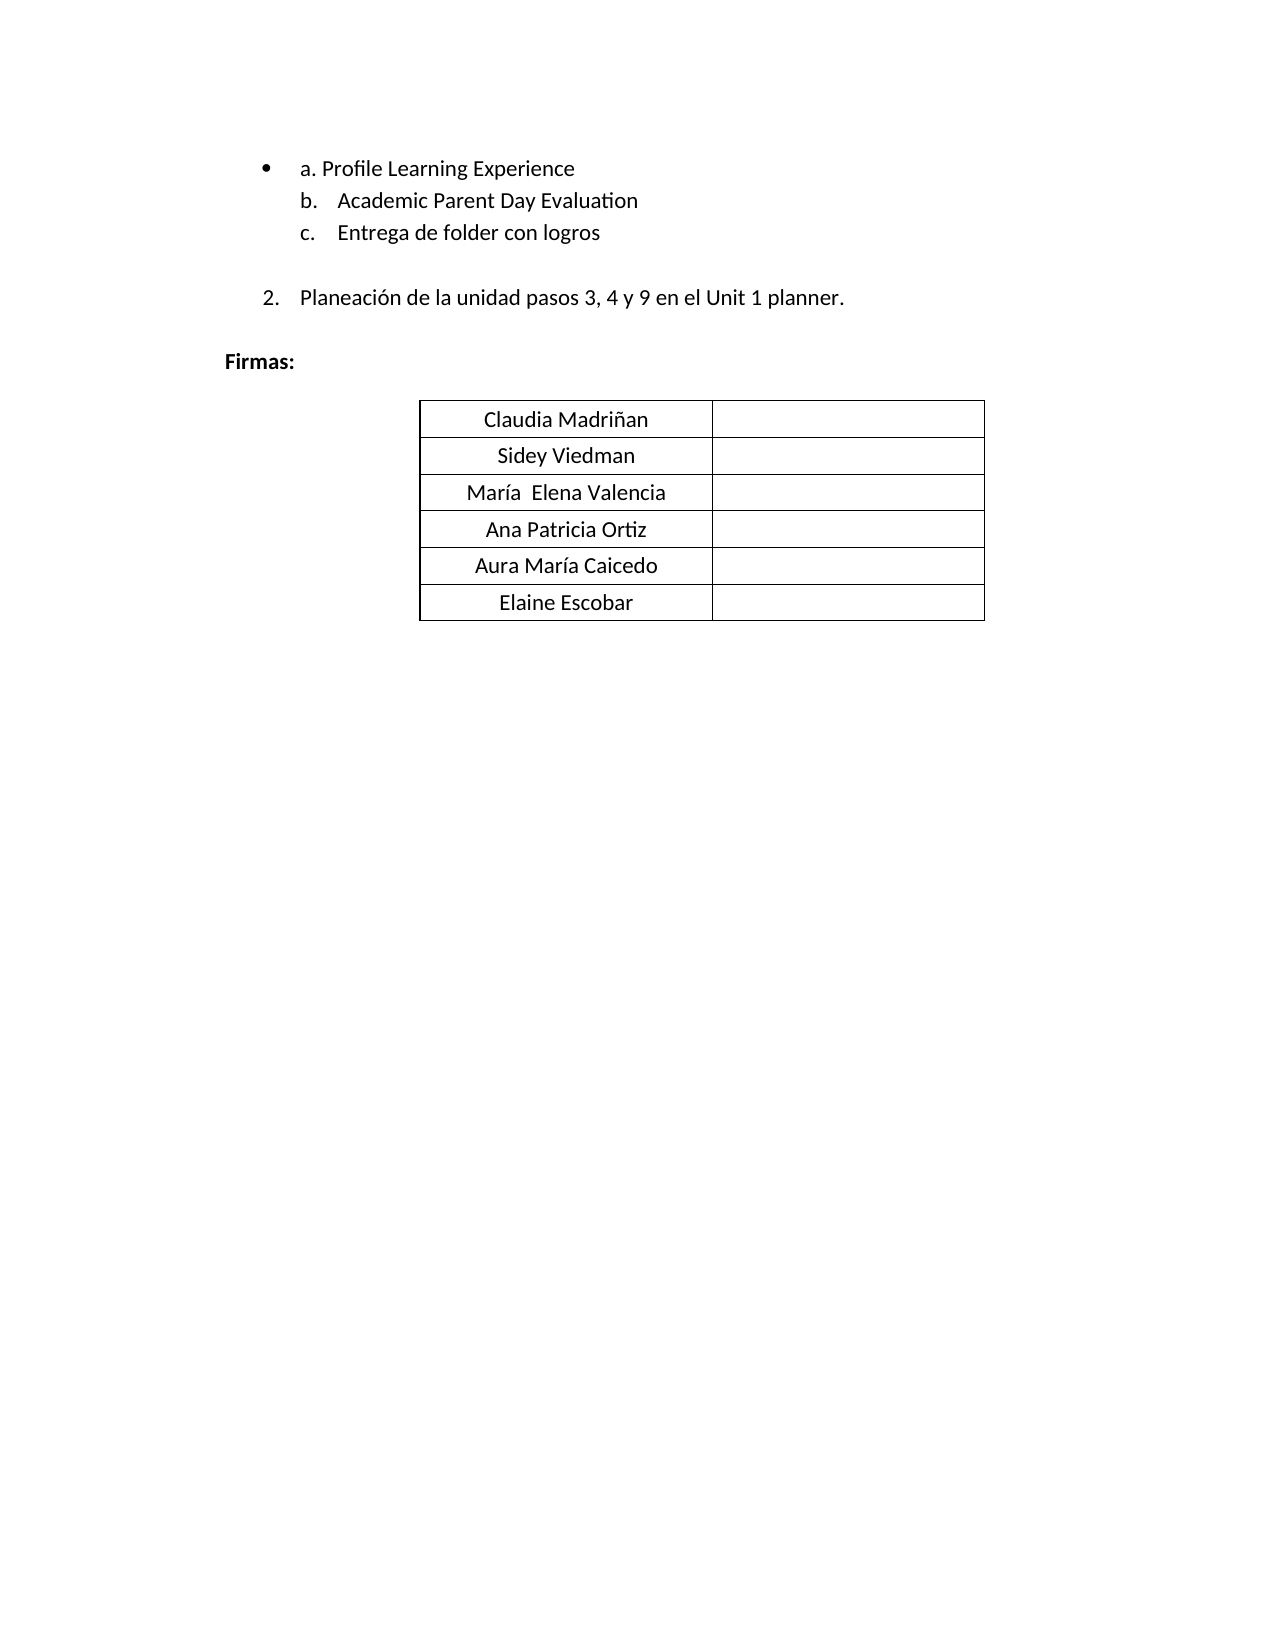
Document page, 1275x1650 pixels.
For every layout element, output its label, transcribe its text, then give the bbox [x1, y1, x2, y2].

table_cell [713, 438, 984, 473]
table_cell María Elena Valencia [421, 475, 712, 510]
table_header [713, 401, 984, 437]
list Academic Parent Day Evaluation [300, 186, 1125, 214]
list Firmas: [225, 347, 1125, 375]
table_cell [713, 585, 984, 620]
table_cell Aura María Caicedo [421, 548, 712, 583]
table_cell [713, 511, 984, 547]
table_cell Ana Patricia Ortiz [421, 511, 712, 547]
table_cell [713, 475, 984, 510]
table_cell [713, 548, 984, 583]
list Planeación de la unidad pasos 3, 4 y 9 en el Unit 1 planner. [262, 283, 1125, 311]
table_header Claudia Madriñan [421, 401, 712, 437]
list a. Profile Learning Experience [262, 154, 1125, 182]
table_cell Elaine Escobar [421, 585, 712, 620]
table_cell Sidey Viedman [421, 438, 712, 473]
list Entrega de folder con logros [300, 218, 1125, 246]
